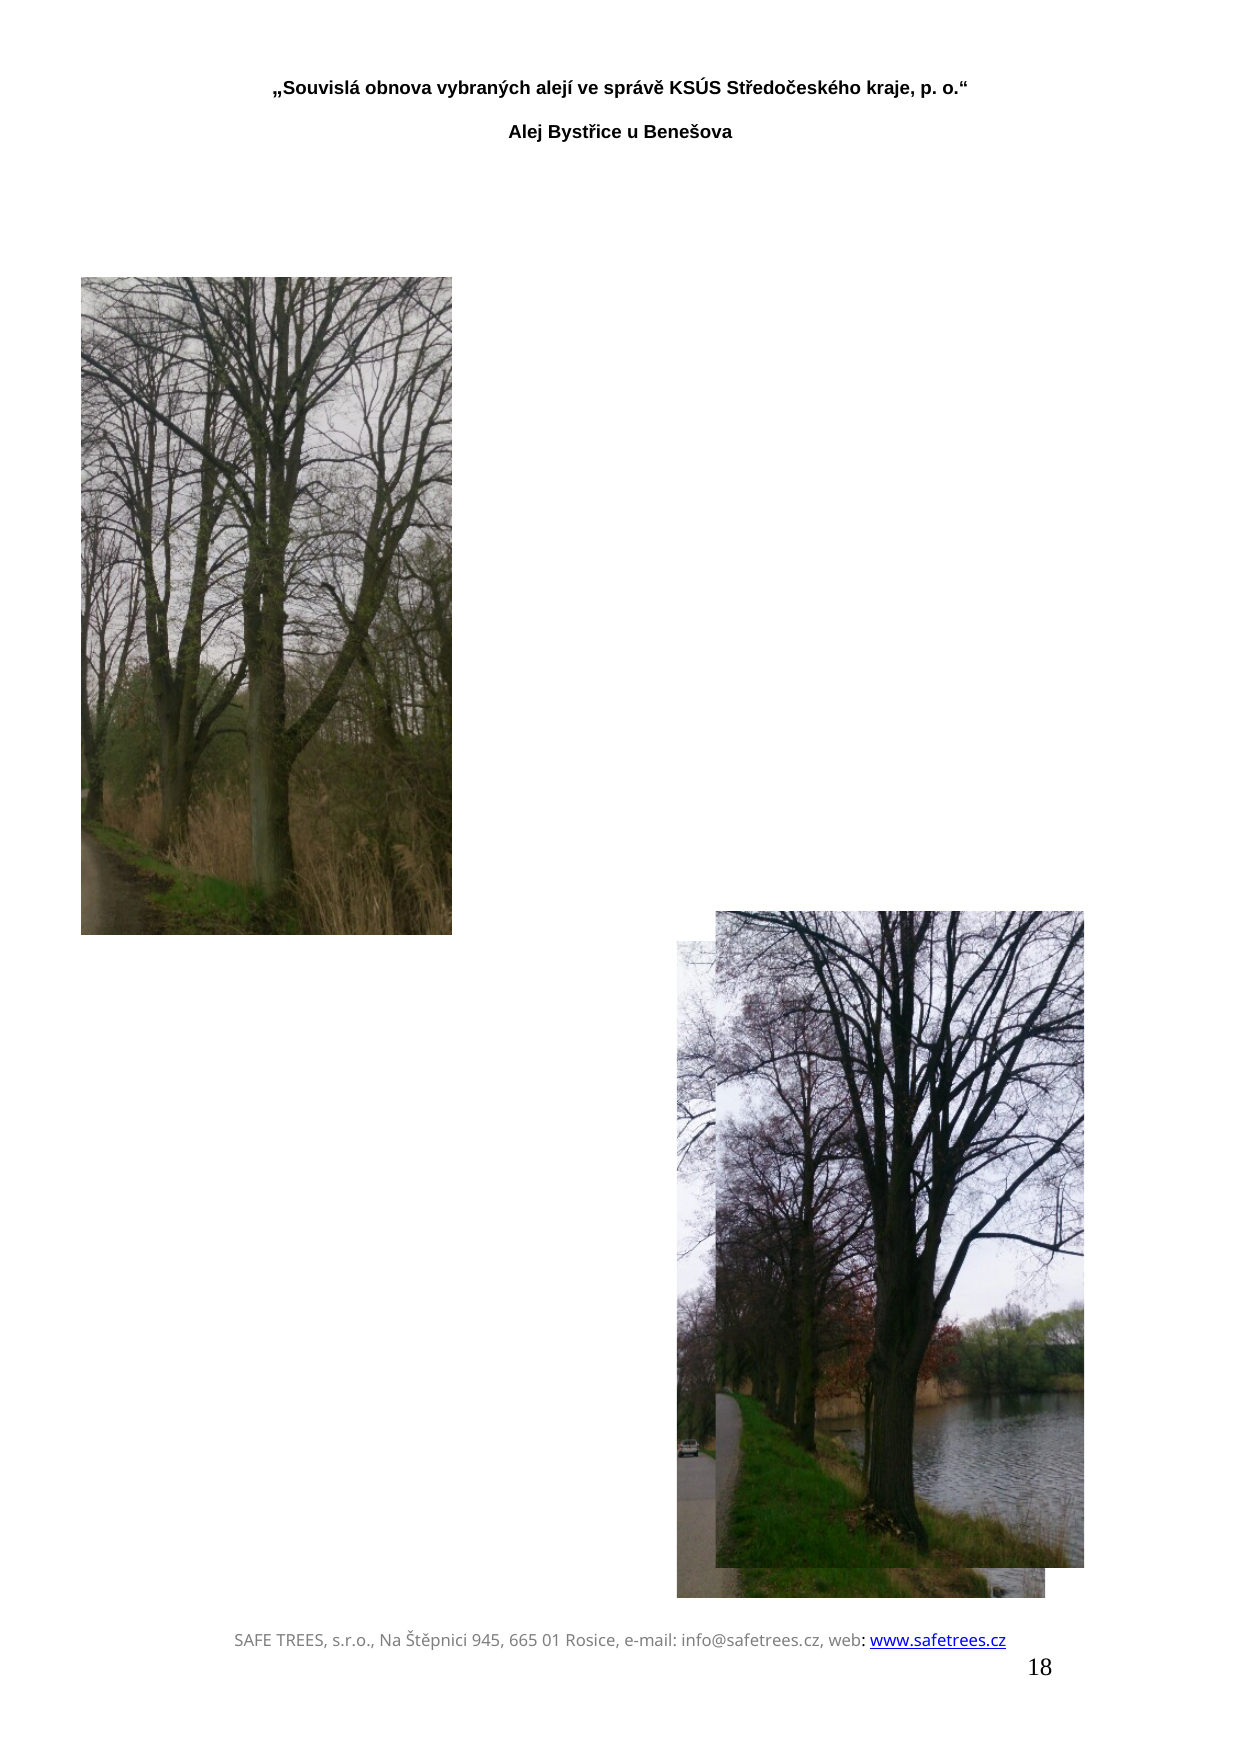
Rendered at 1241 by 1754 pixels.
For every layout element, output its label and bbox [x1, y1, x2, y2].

picture [81, 277, 452, 935]
picture [676, 911, 1085, 1598]
